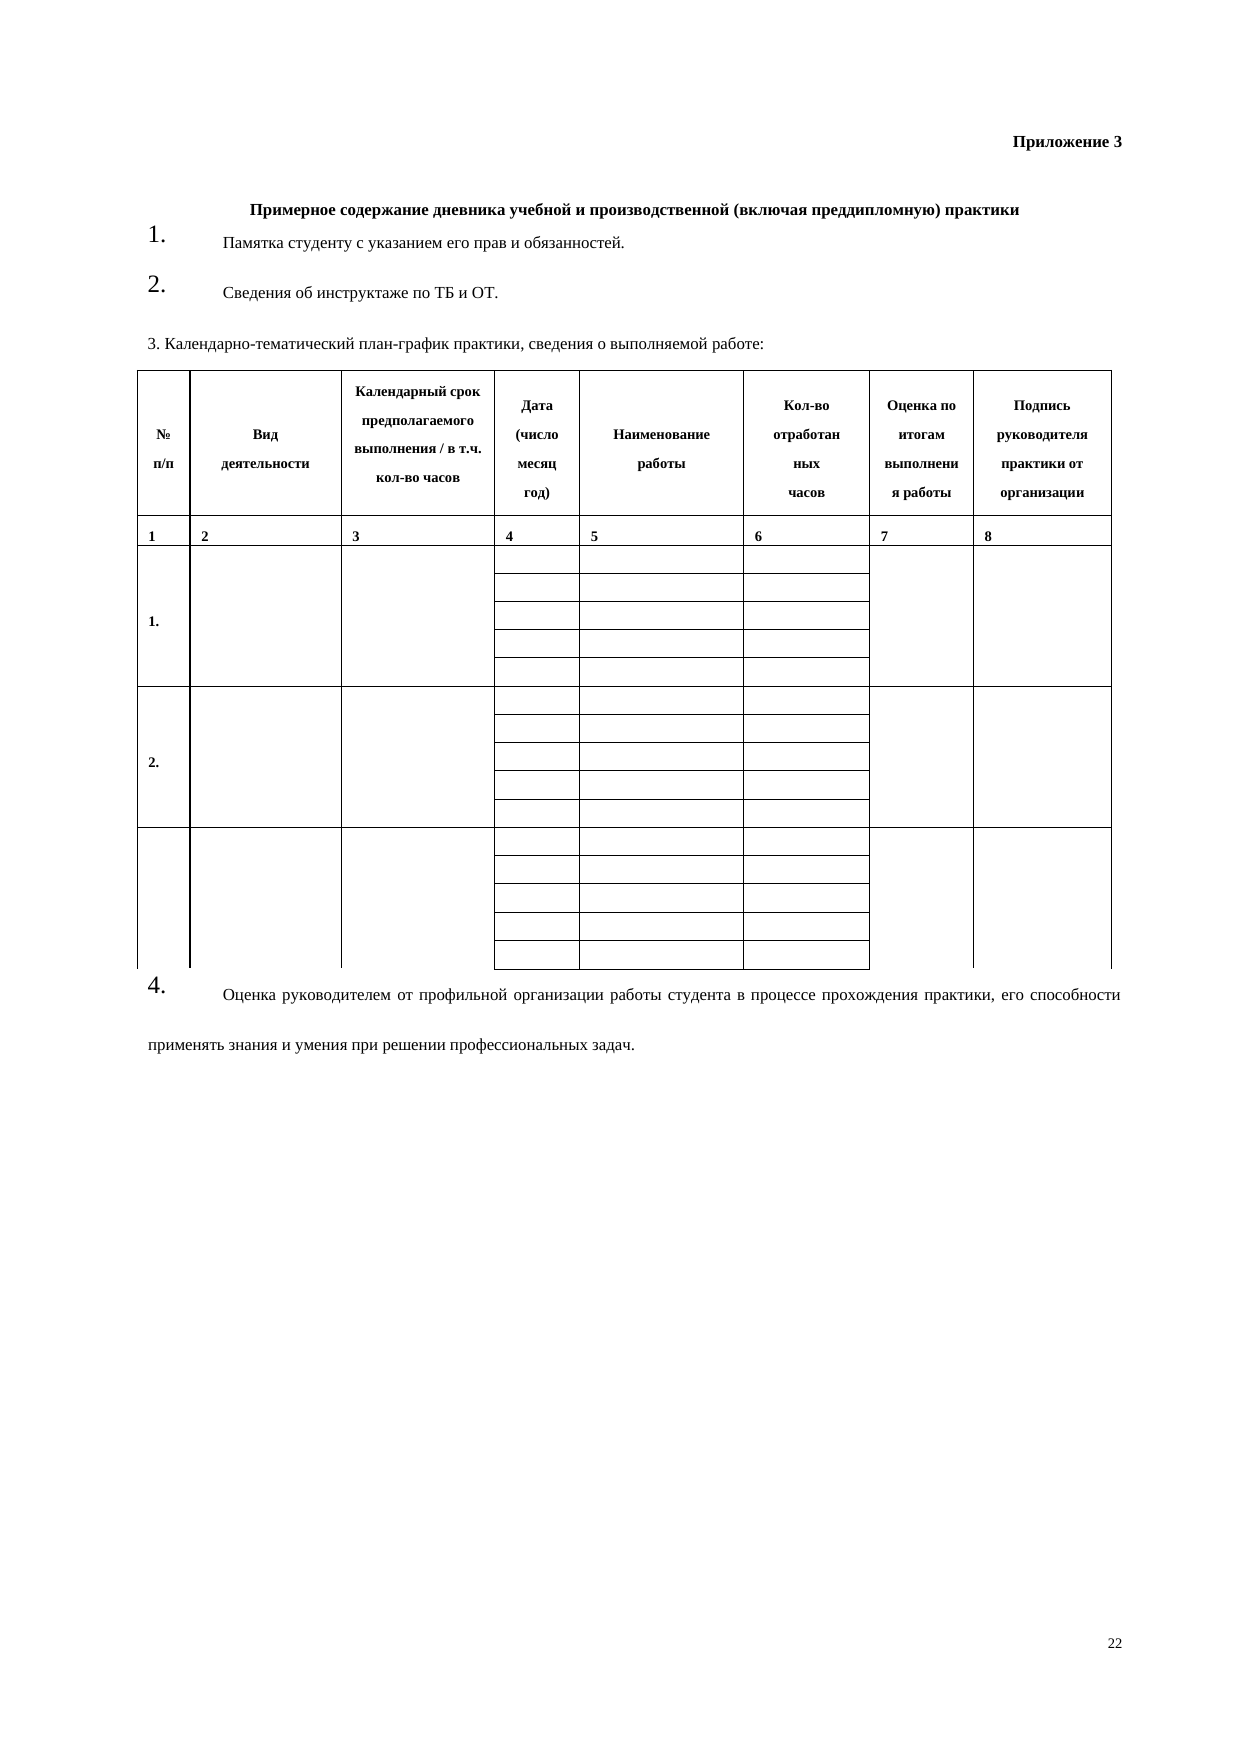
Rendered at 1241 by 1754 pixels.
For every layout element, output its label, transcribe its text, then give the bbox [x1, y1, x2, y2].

table_cell [580, 771, 743, 799]
table_cell [580, 884, 743, 912]
table_cell [580, 941, 743, 969]
table_cell 6 [744, 516, 869, 544]
table_cell [744, 630, 869, 657]
table_cell [191, 687, 341, 827]
table_header Наименование работы [580, 371, 743, 515]
table_cell [580, 602, 743, 629]
table_cell [580, 546, 743, 572]
table_cell 1 [138, 516, 189, 544]
table_cell [495, 602, 579, 629]
table_cell 7 [870, 516, 973, 544]
table_cell [495, 884, 579, 912]
text Примерное содержание дневника учебной и производственной (включая преддипломную) практики [147, 152, 1122, 219]
table_cell [138, 828, 190, 969]
table_cell [580, 856, 743, 883]
table_header Кол-во отработан ных часов [744, 371, 869, 515]
text 3. Календарно-тематический план-график практики, сведения о выполняемой работе: [147, 319, 1122, 353]
table_cell [342, 687, 494, 827]
table_cell 8 [974, 516, 1111, 544]
table_header Оценка по итогам выполнения работы [870, 371, 973, 515]
table_cell [744, 546, 869, 572]
table_header Вид деятельности [191, 371, 341, 515]
table_cell [744, 658, 869, 686]
table_cell 1. [138, 546, 189, 686]
table_cell [495, 941, 579, 969]
table_cell 5 [580, 516, 743, 544]
table_cell [495, 856, 579, 883]
table_header № п/п [138, 371, 189, 515]
table_cell [744, 715, 869, 742]
list Памятка студенту с указанием его прав и обязанностей. [147, 219, 1122, 252]
table_cell [973, 828, 1111, 969]
table_cell [580, 687, 743, 714]
table_cell [495, 800, 579, 827]
table_cell [744, 884, 869, 912]
table_header Дата (число месяц год) [495, 371, 579, 515]
table_cell [744, 941, 869, 969]
table_cell [580, 658, 743, 686]
table_cell [495, 771, 579, 799]
table_cell [974, 546, 1111, 686]
table_header Календарный срок предполагаемого выполнения / в т.ч. кол-во часов [342, 371, 494, 515]
table_cell [191, 546, 341, 686]
table_cell [744, 828, 869, 855]
table_cell [495, 687, 579, 714]
table_cell [870, 687, 973, 827]
table_cell [870, 828, 973, 969]
table_cell [495, 630, 579, 657]
table_cell 4 [495, 516, 579, 544]
text Приложение 3 [147, 118, 1122, 152]
table_cell [495, 913, 579, 940]
table_header Подпись руководителя практики от организации [974, 371, 1111, 515]
table_cell [744, 574, 869, 601]
table_cell [744, 800, 869, 827]
table_cell [870, 546, 973, 686]
table_cell [495, 658, 579, 686]
table_cell [190, 828, 341, 969]
table_cell [495, 828, 579, 855]
table_cell [580, 743, 743, 770]
table_cell [744, 687, 869, 714]
table_cell [495, 574, 579, 601]
table_cell [580, 913, 743, 940]
table_cell [580, 630, 743, 657]
table_cell 3 [342, 516, 494, 544]
table_cell 2. [138, 687, 189, 827]
table_cell [342, 546, 494, 686]
table_cell [580, 800, 743, 827]
list Сведения об инструктаже по ТБ и ОТ. [147, 269, 1122, 303]
table_cell [580, 828, 743, 855]
table_cell [744, 913, 869, 940]
table_cell [744, 856, 869, 883]
table_cell 2 [191, 516, 341, 544]
table_cell [495, 743, 579, 770]
table_cell [495, 715, 579, 742]
table_cell [744, 743, 869, 770]
table_cell [580, 715, 743, 742]
table_cell [744, 771, 869, 799]
table_cell [580, 574, 743, 601]
table_cell [974, 687, 1111, 827]
table_cell [495, 546, 579, 572]
list Оценка руководителем от профильной организации работы студента в процессе прохождения практики, его способности применять знания и умения при решении профессиональных задач. [147, 970, 1122, 1054]
table_cell [744, 602, 869, 629]
table_cell [341, 828, 494, 969]
